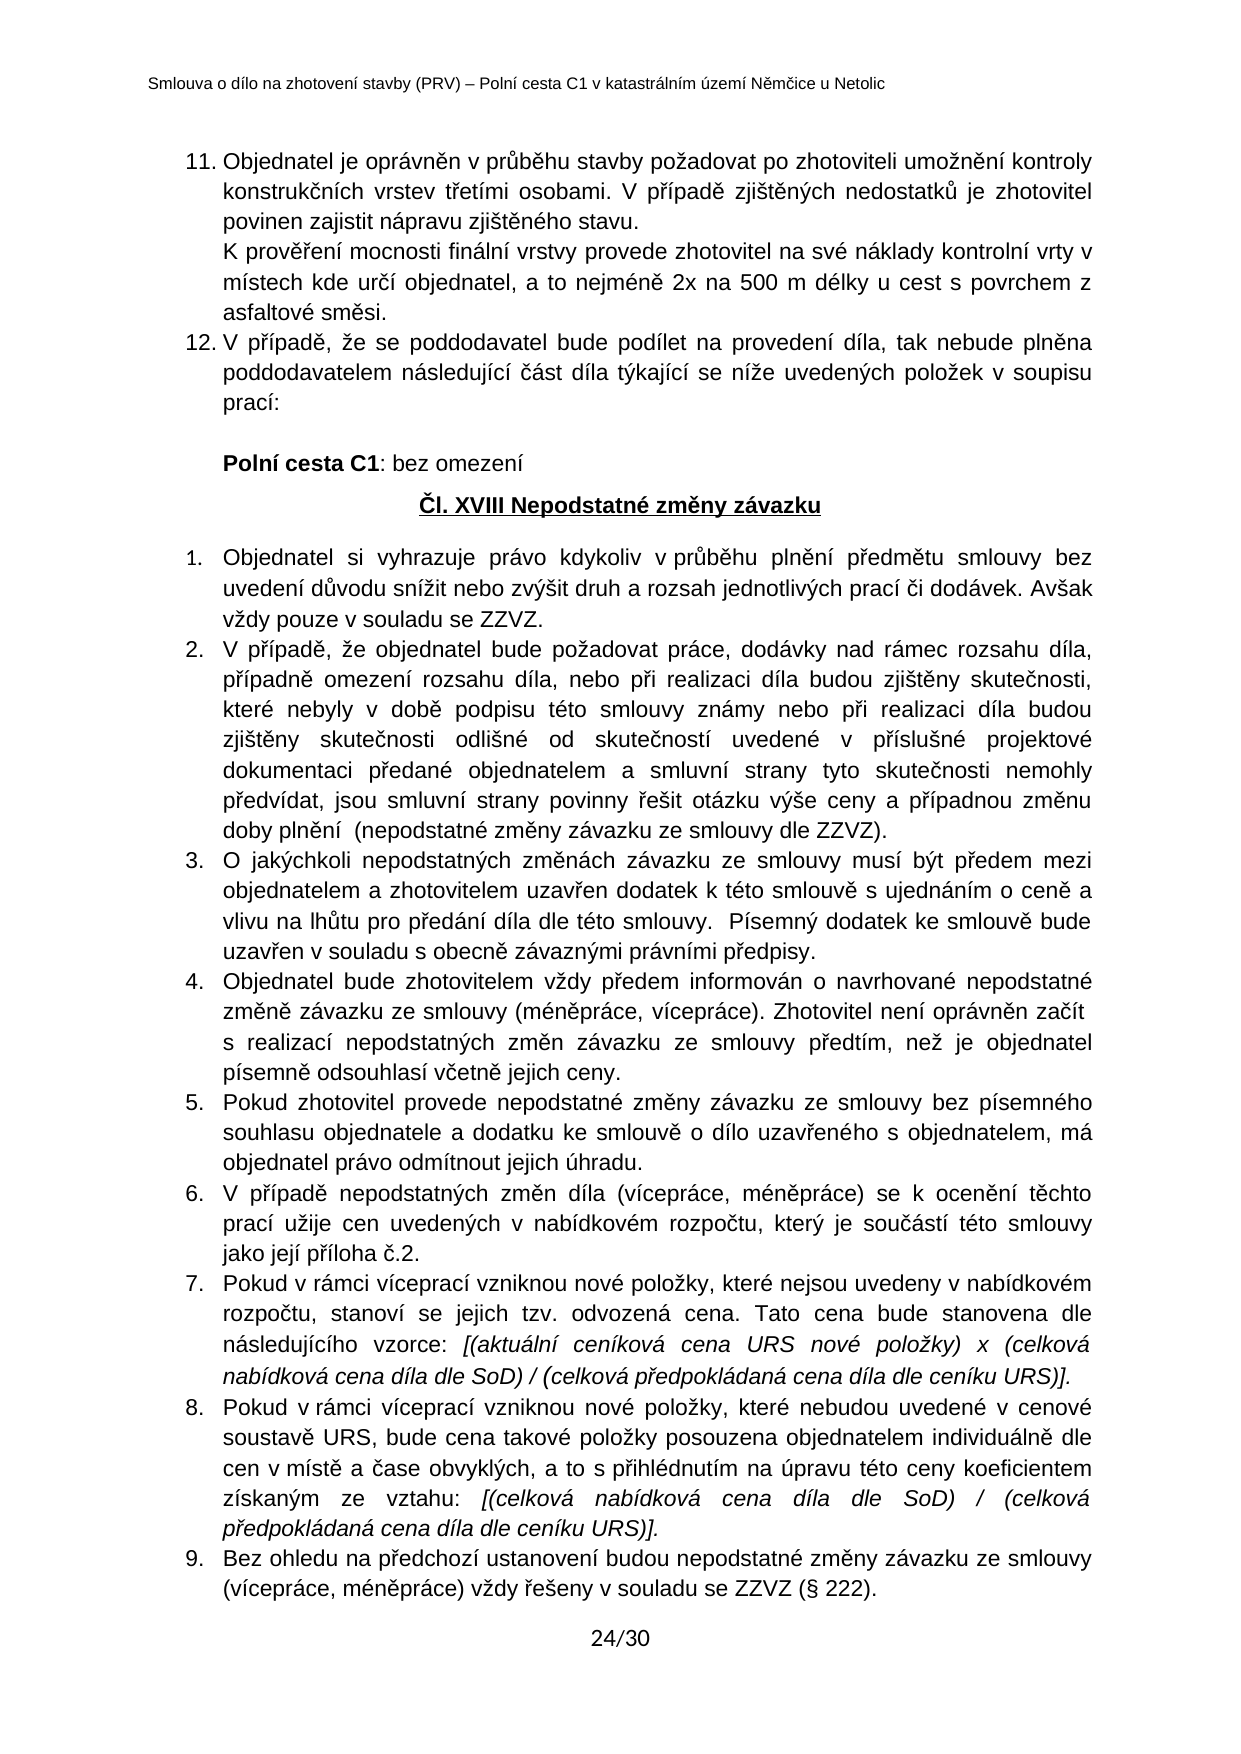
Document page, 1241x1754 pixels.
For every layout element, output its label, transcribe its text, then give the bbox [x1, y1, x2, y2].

list Pokud zhotovitel provede nepodstatné změny závazku ze smlouvy bez písemného souhlasu objednatele a dodatku ke smlouvě o dílo uzavřeného s objednatelem, má objednatel právo odmítnout jejich úhradu. [185, 1089, 1093, 1176]
list Pokud v rámci víceprací vzniknou nové položky, které nejsou uvedeny v nabídkovém rozpočtu, stanoví se jejich tzv. odvozená cena. Tato cena bude stanovena dle následujícího vzorce: [(aktuální ceníková cena URS nové položky) x (celková nabídková cena díla dle SoD) / (celková předpokládaná cena díla dle ceníku URS)]. [185, 1270, 1093, 1390]
list Polní cesta C1: bez omezení [223, 450, 1093, 476]
list V případě nepodstatných změn díla (vícepráce, méněpráce) se k ocenění těchto prací užije cen uvedených v nabídkovém rozpočtu, který je součástí této smlouvy jako její příloha č.2. [185, 1179, 1093, 1266]
text Čl. XVIII Nepodstatné změny závazku [148, 492, 1093, 519]
list V případě, že se poddodavatel bude podílet na provedení díla, tak nebude plněna poddodavatelem následující část díla týkající se níže uvedených položek v soupisu prací: [185, 329, 1093, 416]
list V případě, že objednatel bude požadovat práce, dodávky nad rámec rozsahu díla, případně omezení rozsahu díla, nebo při realizaci díla budou zjištěny skutečnosti, které nebyly v době podpisu této smlouvy známy nebo při realizaci díla budou zjištěny skutečnosti odlišné od skutečností uvedené v příslušné projektové dokumentaci předané objednatelem a smluvní strany tyto skutečnosti nemohly předvídat, jsou smluvní strany povinny řešit otázku výše ceny a případnou změnu doby plnění (nepodstatné změny závazku ze smlouvy dle ZZVZ). [185, 636, 1093, 843]
list Objednatel si vyhrazuje právo kdykoliv v průběhu plnění předmětu smlouvy bez uvedení důvodu snížit nebo zvýšit druh a rozsah jednotlivých prací či dodávek. Avšak vždy pouze v souladu se ZZVZ. [185, 543, 1093, 632]
list O jakýchkoli nepodstatných změnách závazku ze smlouvy musí být předem mezi objednatelem a zhotovitelem uzavřen dodatek k této smlouvě s ujednáním o ceně a vlivu na lhůtu pro předání díla dle této smlouvy. Písemný dodatek ke smlouvě bude uzavřen v souladu s obecně závaznými právními předpisy. [185, 847, 1093, 964]
list Objednatel bude zhotovitelem vždy předem informován o navrhované nepodstatné změně závazku ze smlouvy (méněpráce, vícepráce). Zhotovitel není oprávněn začít s realizací nepodstatných změn závazku ze smlouvy předtím, než je objednatel písemně odsouhlasí včetně jejich ceny. [185, 968, 1093, 1085]
list K prověření mocnosti finální vrstvy provede zhotovitel na své náklady kontrolní vrty v místech kde určí objednatel, a to nejméně 2x na 500 m délky u cest s povrchem z asfaltové směsi. [223, 238, 1093, 325]
list Pokud v rámci víceprací vzniknou nové položky, které nebudou uvedené v cenové soustavě URS, bude cena takové položky posouzena objednatelem individuálně dle cen v místě a čase obvyklých, a to s přihlédnutím na úpravu této ceny koeficientem získaným ze vztahu: [(celková nabídková cena díla dle SoD) / (celková předpokládaná cena díla dle ceníku URS)]. [185, 1394, 1093, 1541]
list Objednatel je oprávněn v průběhu stavby požadovat po zhotoviteli umožnění kontroly konstrukčních vrstev třetími osobami. V případě zjištěných nedostatků je zhotovitel povinen zajistit nápravu zjištěného stavu. [185, 148, 1093, 234]
list Bez ohledu na předchozí ustanovení budou nepodstatné změny závazku ze smlouvy (vícepráce, méněpráce) vždy řešeny v souladu se ZZVZ (§ 222). [185, 1545, 1093, 1602]
